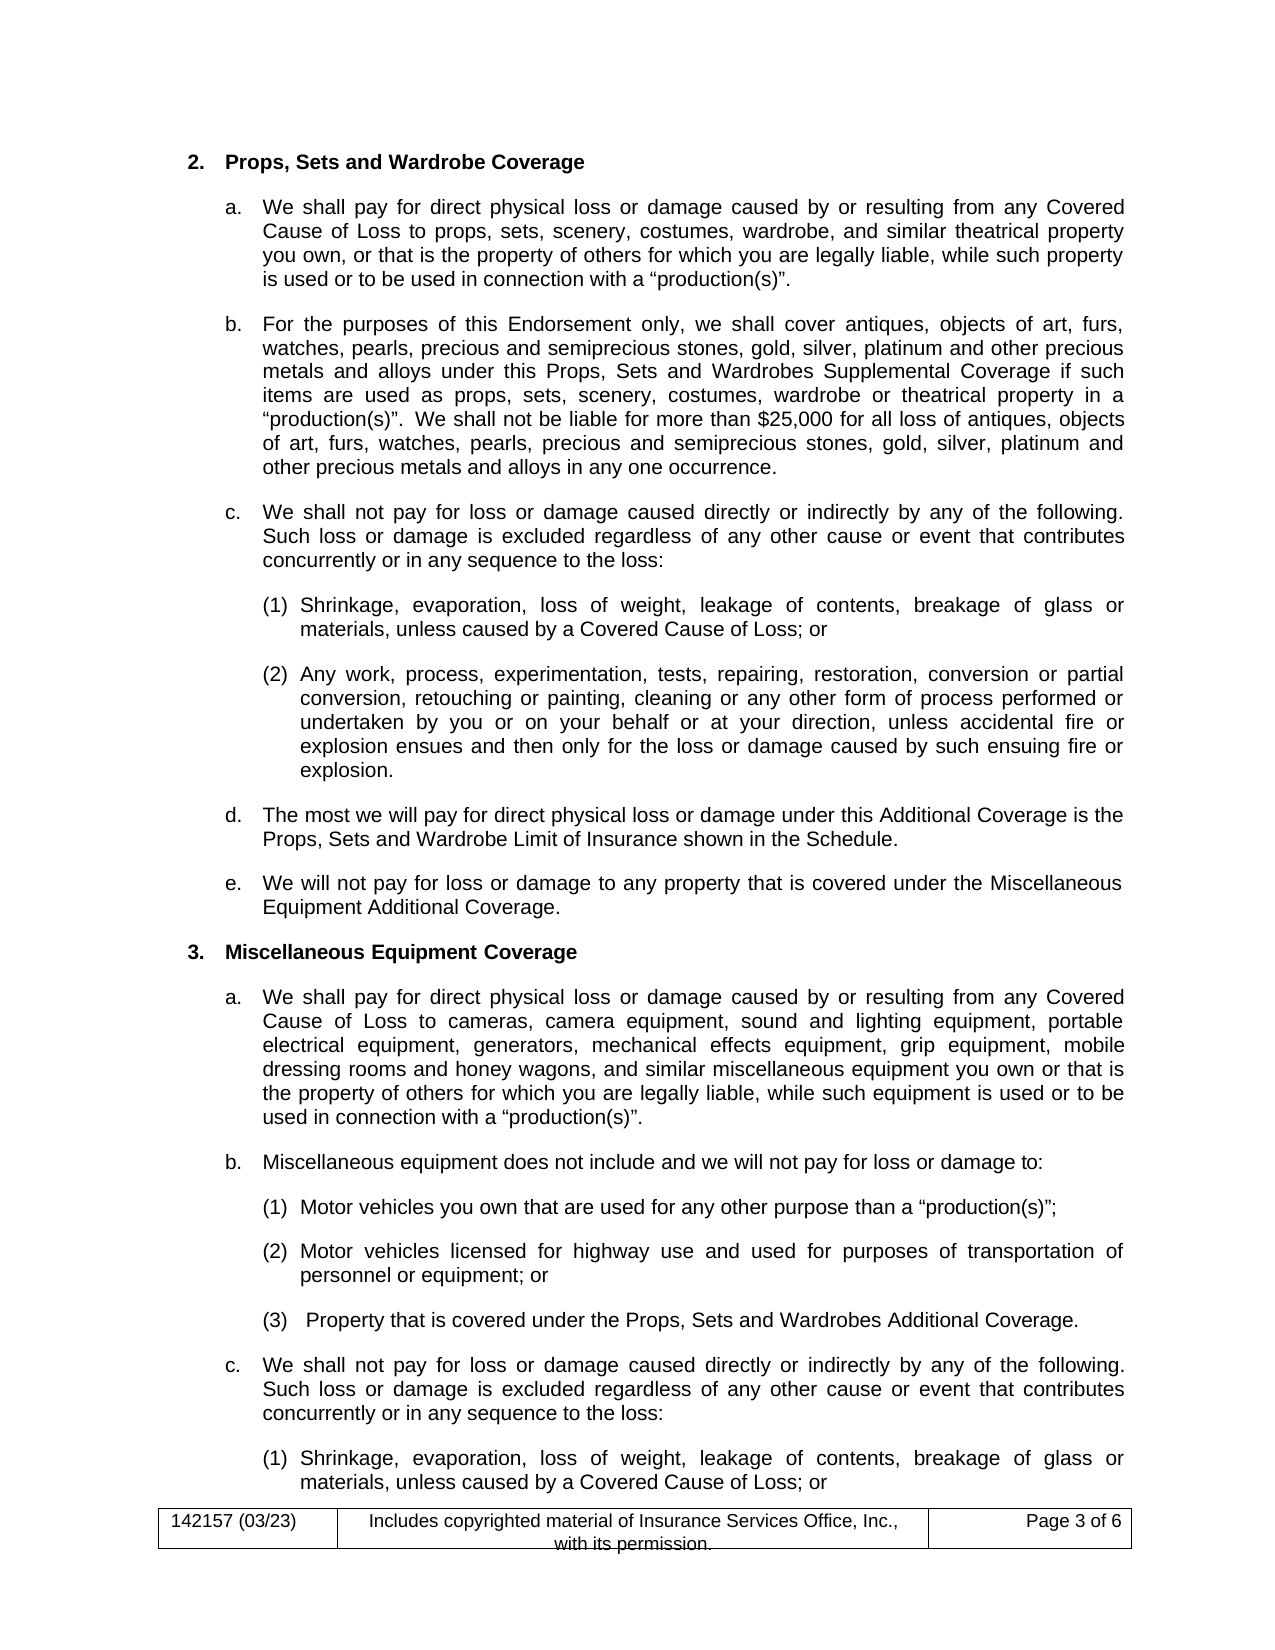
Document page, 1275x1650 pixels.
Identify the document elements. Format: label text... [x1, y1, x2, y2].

list Motor vehicles licensed for highway use and used for purposes of transportation of personnel or equipment; or [262, 1239, 1124, 1287]
list We shall pay for direct physical loss or damage caused by or resulting from any Covered Cause of Loss to props, sets, scenery, costumes, wardrobe, and similar theatrical property you own, or that is the property of others for which you are legally liable, while such property is used or to be used in connection with a “production(s)”. [225, 195, 1125, 291]
list We shall not pay for loss or damage caused directly or indirectly by any of the following. Such loss or damage is excluded regardless of any other cause or event that contributes concurrently or in any sequence to the loss: [225, 500, 1125, 572]
subtitle Miscellaneous Equipment Coverage [187, 940, 1137, 964]
list The most we will pay for direct physical loss or damage under this Additional Coverage is the Props, Sets and Wardrobe Limit of Insurance shown in the Schedule. [225, 802, 1125, 850]
list Shrinkage, evaporation, loss of weight, leakage of contents, breakage of glass or materials, unless caused by a Covered Cause of Loss; or [262, 1446, 1125, 1494]
list We will not pay for loss or damage to any property that is covered under the Miscellaneous Equipment Additional Coverage. [225, 871, 1124, 919]
list For the purposes of this Endorsement only, we shall cover antiques, objects of art, furs, watches, pearls, precious and semiprecious stones, gold, silver, platinum and other precious metals and alloys under this Props, Sets and Wardrobes Supplemental Coverage if such items are used as props, sets, scenery, costumes, wardrobe or theatrical property in a “production(s)”. We shall not be liable for more than $25,000 for all loss of antiques, objects of art, furs, watches, pearls, precious and semiprecious stones, gold, silver, platinum and other precious metals and alloys in any one occurrence. [225, 311, 1125, 479]
list Property that is covered under the Props, Sets and Wardrobes Additional Coverage. [262, 1308, 1137, 1332]
subtitle Props, Sets and Wardrobe Coverage [187, 150, 1137, 174]
list We shall pay for direct physical loss or damage caused by or resulting from any Covered Cause of Loss to cameras, camera equipment, sound and lighting equipment, portable electrical equipment, generators, mechanical effects equipment, grip equipment, mobile dressing rooms and honey wagons, and similar miscellaneous equipment you own or that is the property of others for which you are legally liable, while such equipment is used or to be used in connection with a “production(s)”. [225, 985, 1125, 1129]
list We shall not pay for loss or damage caused directly or indirectly by any of the following. Such loss or damage is excluded regardless of any other cause or event that contributes concurrently or in any sequence to the loss: [225, 1353, 1125, 1425]
list Miscellaneous equipment does not include and we will not pay for loss or damage to: [225, 1149, 1137, 1173]
list Any work, process, experimentation, tests, repairing, restoration, conversion or partial conversion, retouching or painting, cleaning or any other form of process performed or undertaken by you or on your behalf or at your direction, unless accidental fire or explosion ensues and then only for the loss or damage caused by such ensuing fire or explosion. [262, 662, 1125, 781]
list Motor vehicles you own that are used for any other purpose than a “production(s)”; [262, 1194, 1137, 1218]
list Shrinkage, evaporation, loss of weight, leakage of contents, breakage of glass or materials, unless caused by a Covered Cause of Loss; or [262, 593, 1125, 641]
